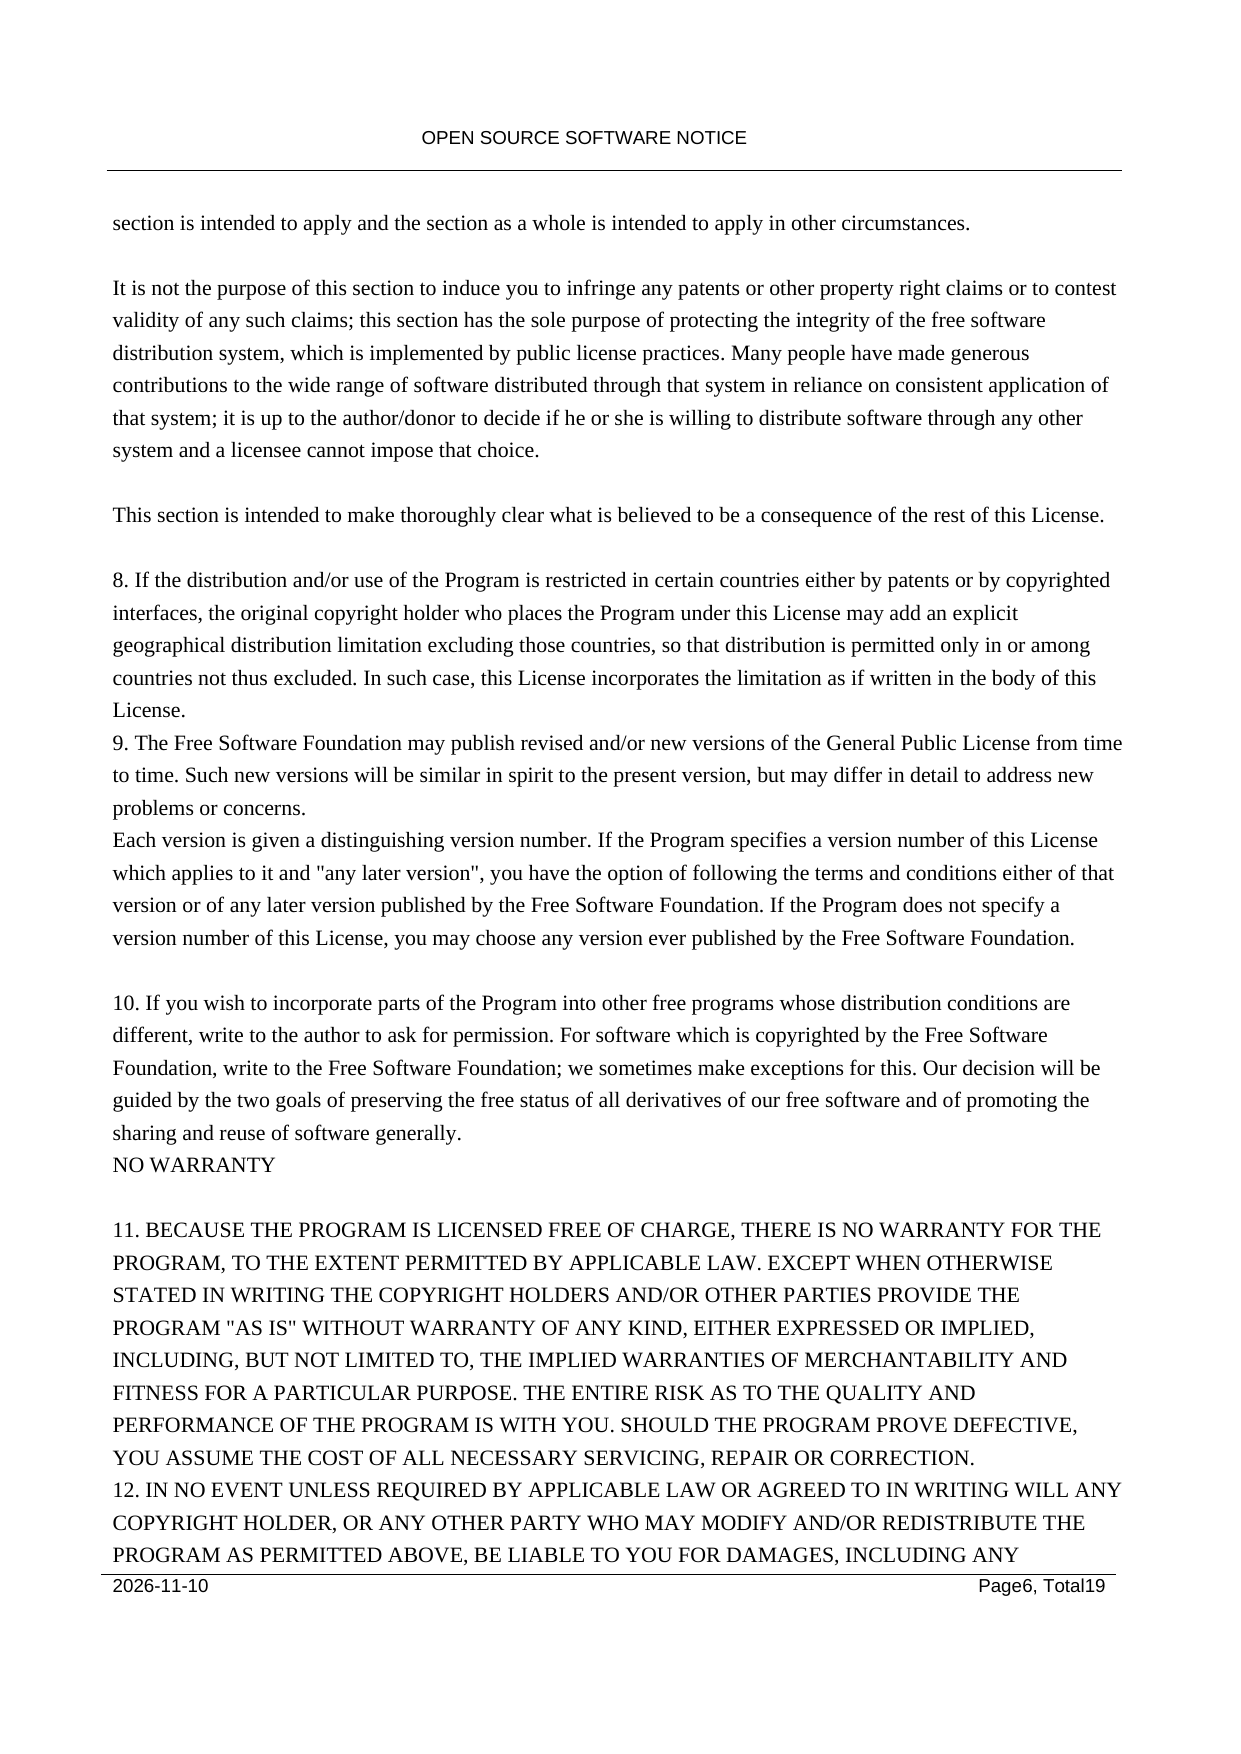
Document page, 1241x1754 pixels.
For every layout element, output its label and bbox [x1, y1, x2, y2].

text [112, 206, 1128, 1571]
